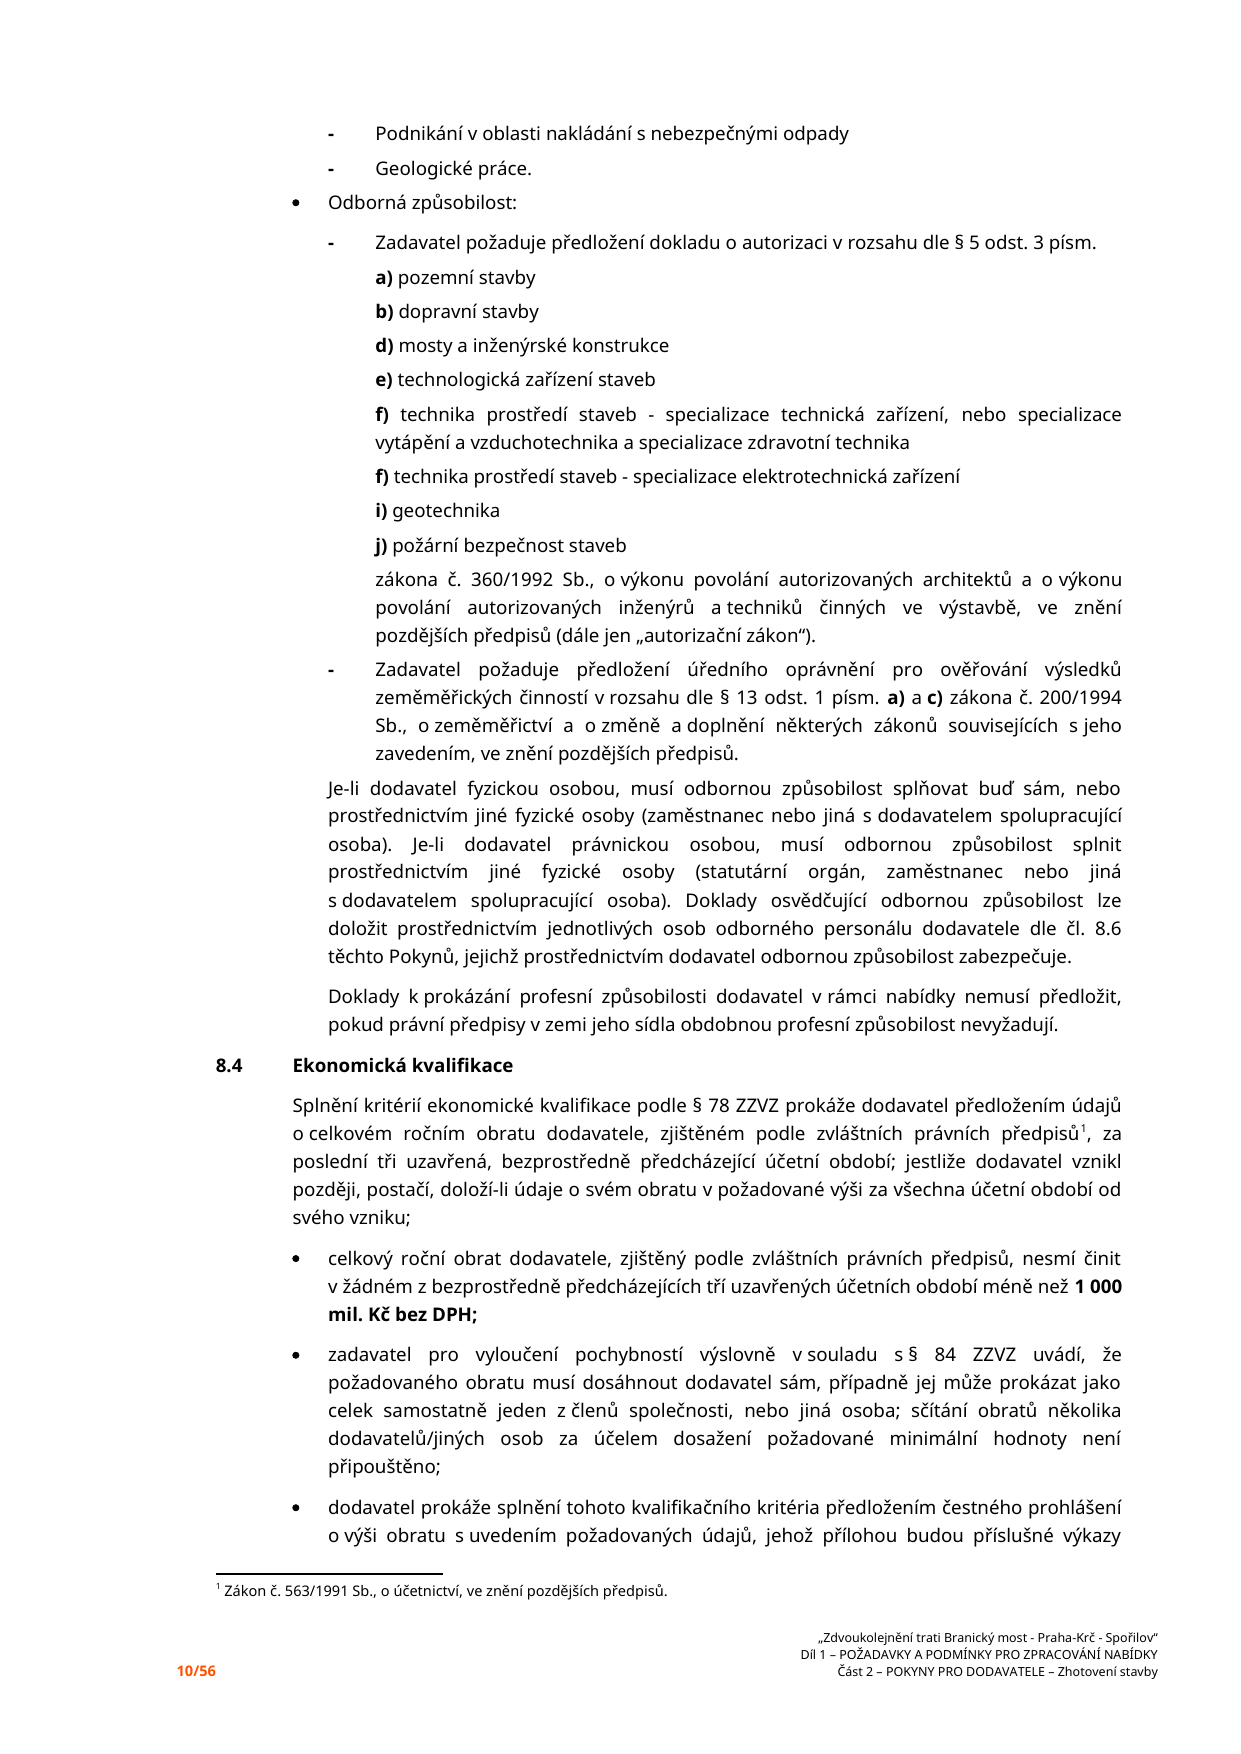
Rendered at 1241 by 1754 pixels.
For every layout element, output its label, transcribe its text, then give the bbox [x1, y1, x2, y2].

list d) mosty a inženýrské konstrukce [375, 332, 1122, 358]
list zákona č. 360/1992 Sb., o výkonu povolání autorizovaných architektů a o výkonu povolání autorizovaných inženýrů a techniků činných ve výstavbě, ve znění pozdějších předpisů (dále jen „autorizační zákon“). [375, 566, 1122, 648]
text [292, 1494, 1122, 1548]
text Zadavatel požaduje předložení dokladu o autorizaci v rozsahu dle § 5 odst. 3 písm. [328, 230, 1122, 255]
text Ekonomická kvalifikace [216, 1052, 1122, 1077]
list e) technologická zařízení staveb [375, 367, 1122, 392]
list f) technika prostředí staveb - specializace elektrotechnická zařízení [375, 463, 1122, 489]
text Splnění kritérií ekonomické kvalifikace podle § 78 ZZVZ prokáže dodavatel předložením údajů o celkovém ročním obratu dodavatele, zjištěném podle zvláštních právních předpisů, za poslední tři uzavřená, bezprostředně předcházející účetní období; jestliže dodavatel vznikl později, postačí, doloží-li údaje o svém obratu v požadované výši za všechna účetní období od svého vzniku; [292, 1092, 1122, 1230]
text zadavatel pro vyloučení pochybností výslovně v souladu s § 84 ZZVZ uvádí, že požadovaného obratu musí dosáhnout dodavatel sám, případně jej může prokázat jako celek samostatně jeden z členů společnosti, nebo jiná osoba; sčítání obratů několika dodavatelů/jiných osob za účelem dosažení požadované minimální hodnoty není připouštěno; [292, 1342, 1122, 1479]
text Doklady k prokázání profesní způsobilosti dodavatel v rámci nabídky nemusí předložit, pokud právní předpisy v zemi jeho sídla obdobnou profesní způsobilost nevyžadují. [328, 983, 1122, 1037]
text Je-li dodavatel fyzickou osobou, musí odbornou způsobilost splňovat buď sám, nebo prostřednictvím jiné fyzické osoby (zaměstnanec nebo jiná s dodavatelem spolupracující osoba). Je-li dodavatel právnickou osobou, musí odbornou způsobilost splnit prostřednictvím jiné fyzické osoby (statutární orgán, zaměstnanec nebo jiná s dodavatelem spolupracující osoba). Doklady osvědčující odbornou způsobilost lze doložit prostřednictvím jednotlivých osob odborného personálu dodavatele dle čl. 8.6 těchto Pokynů, jejichž prostřednictvím dodavatel odbornou způsobilost zabezpečuje. [328, 775, 1122, 968]
list f) technika prostředí staveb - specializace technická zařízení, nebo specializace vytápění a vzduchotechnika a specializace zdravotní technika [375, 401, 1122, 454]
list b) dopravní stavby [375, 298, 1122, 324]
text Podnikání v oblasti nakládání s nebezpečnými odpady [328, 121, 1122, 146]
text Odborná způsobilost: [292, 189, 1122, 215]
list i) geotechnika [375, 498, 1122, 523]
text Geologické práce. [328, 155, 1122, 180]
text Zadavatel požaduje předložení úředního oprávnění pro ověřování výsledků zeměměřických činností v rozsahu dle § 13 odst. 1 písm. a) a c) zákona č. 200/1994 Sb., o zeměměřictví a o změně a doplnění některých zákonů souvisejících s jeho zavedením, ve znění pozdějších předpisů. [328, 656, 1122, 766]
list a) pozemní stavby [375, 264, 1122, 289]
list j) požární bezpečnost staveb [375, 532, 1122, 557]
text celkový roční obrat dodavatele, zjištěný podle zvláštních právních předpisů, nesmí činit v žádném z bezprostředně předcházejících tří uzavřených účetních období méně než 1 000 mil. Kč bez DPH; [292, 1245, 1122, 1327]
